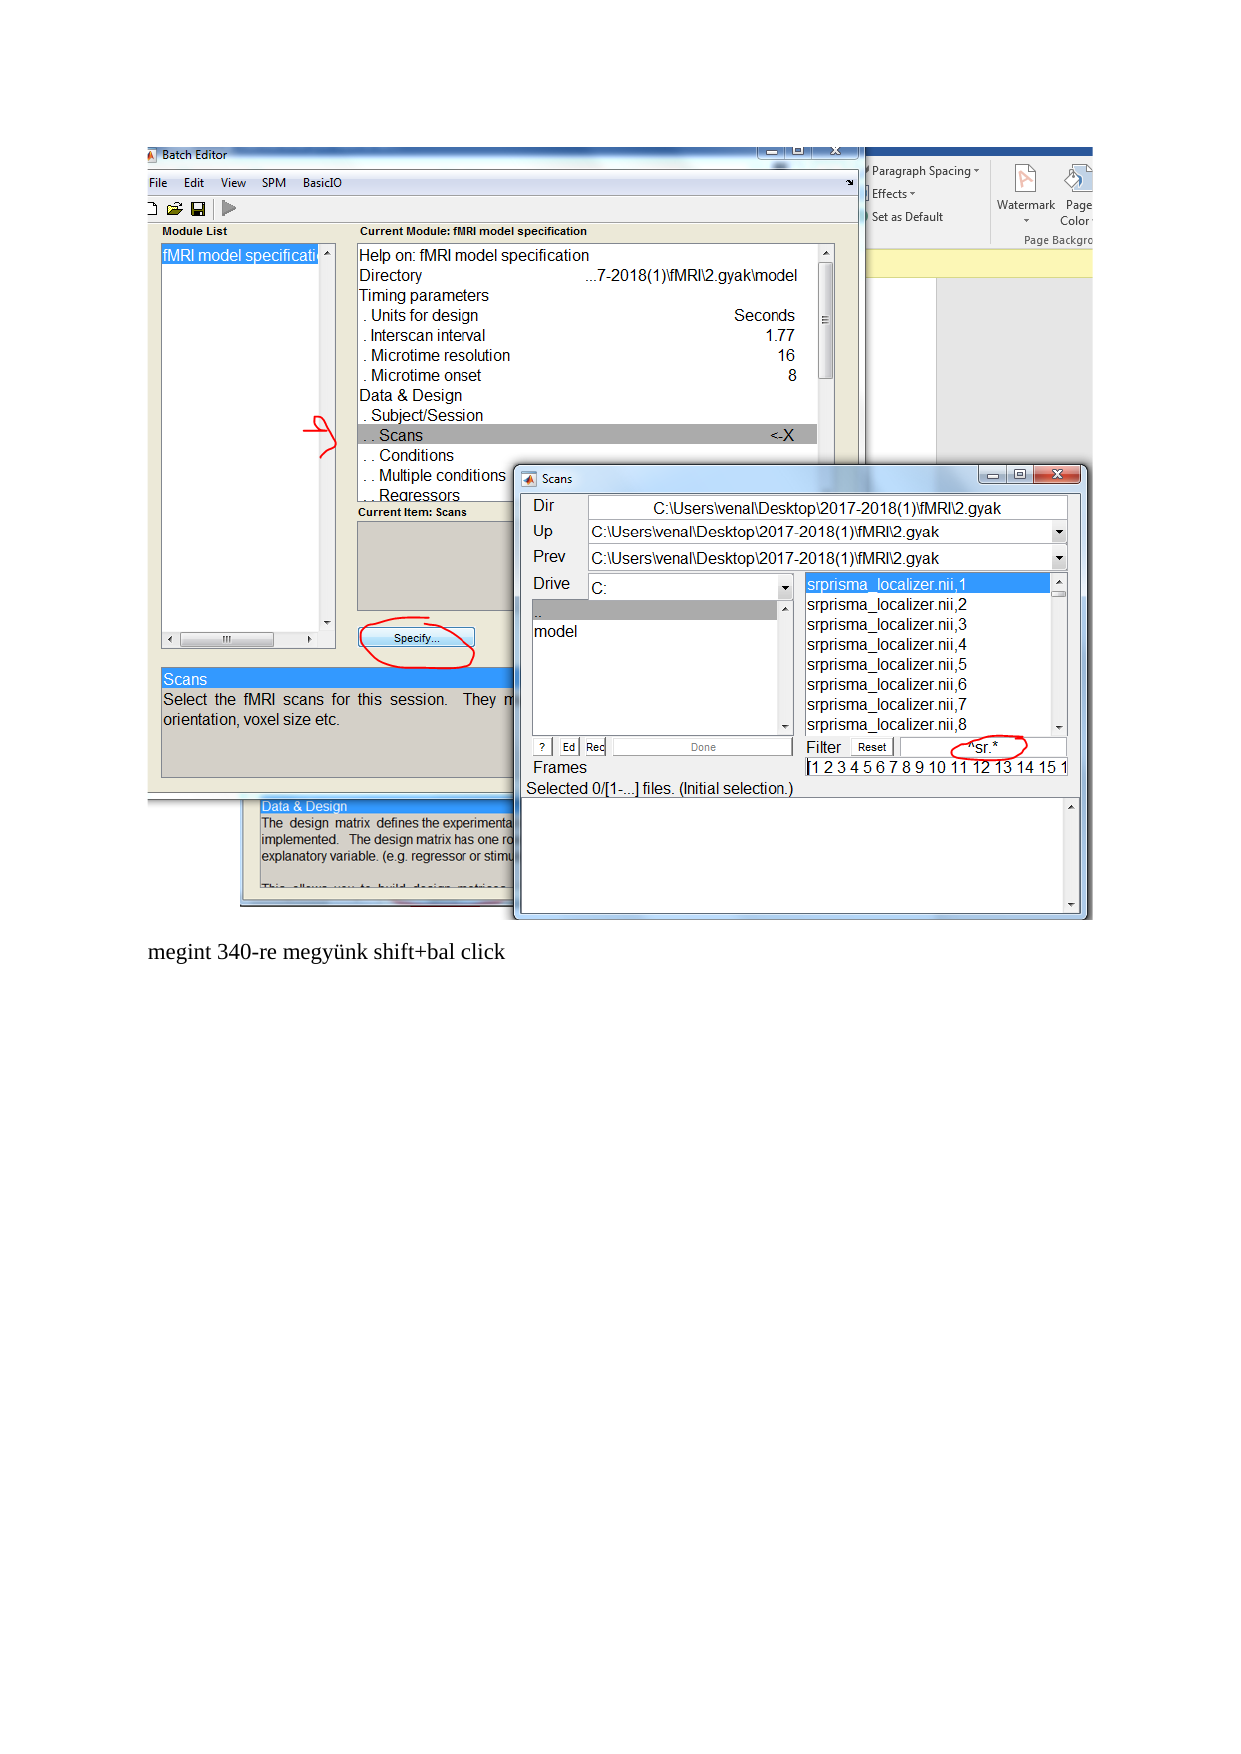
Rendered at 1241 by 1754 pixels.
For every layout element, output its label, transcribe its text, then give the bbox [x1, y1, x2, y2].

picture [147, 147, 1093, 920]
text megint 340-re megyünk shift+bal click [148, 938, 1093, 964]
